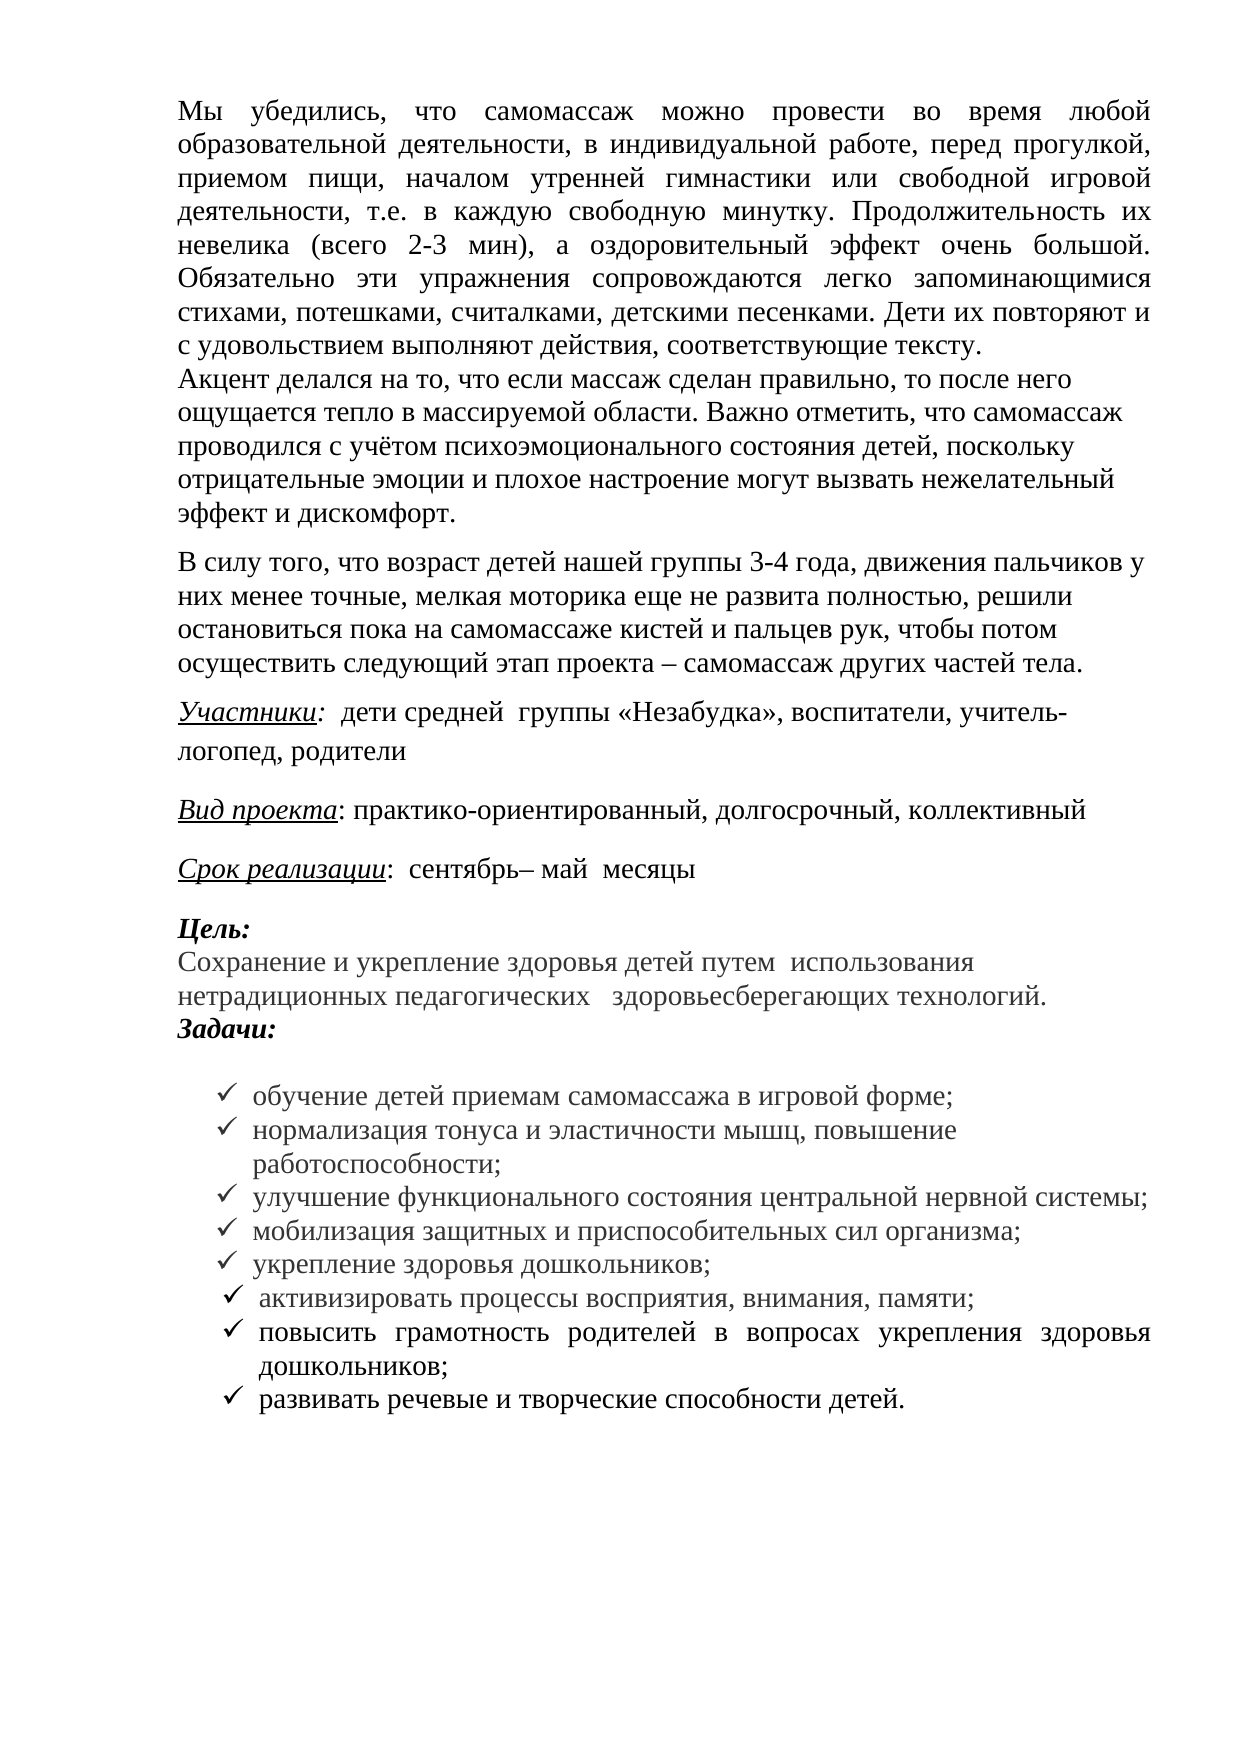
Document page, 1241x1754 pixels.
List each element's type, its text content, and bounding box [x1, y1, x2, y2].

text Участники: дети средней группы «Незабудка», воспитатели, учитель-логопед, родители [177, 694, 1152, 766]
list мобилизация защитных и приспособительных сил организма; [215, 1213, 1152, 1247]
text Акцент делался на то, что если массаж сделан правильно, то после него ощущается тепло в массируемой области. Важно отметить, что самомассаж проводился с учётом психоэмоционального состояния детей, поскольку отрицательные эмоции и плохое настроение могут вызвать нежелательный эффект и дискомфорт. [177, 361, 1152, 529]
list активизировать процессы восприятия, внимания, памяти; [221, 1280, 1152, 1314]
text Цель: [177, 911, 1152, 944]
text Вид проекта: практико-ориентированный, долгосрочный, коллективный [177, 792, 1152, 826]
text Мы убедились, что самомассаж можно провести во время любой образовательной деятельности, в индивидуальной работе, перед прогулкой, приемом пищи, началом утренней гимнастики или свободной игровой деятельности, т.е. в каждую свободную минутку. Продолжительность их невелика (всего 2-3 мин), а оздоровительный эффект очень большой. Обязательно эти упражнения сопровождаются легко запоминающимися стихами, потешками, считалками, детскими песенками. Дети их повторяют и с удовольствием выполняют действия, соответствующие тексту. [177, 93, 1152, 361]
list улучшение функционального состояния центральной нервной системы; [215, 1179, 1152, 1213]
text Сохранение и укрепление здоровья детей путем использования нетрадиционных педагогических здоровьесберегающих технологий. [177, 944, 1152, 1011]
text В силу того, что возраст детей нашей группы 3-4 года, движения пальчиков у них менее точные, мелкая моторика еще не развита полностью, решили остановиться пока на самомассаже кистей и пальцев рук, чтобы потом осуществить следующий этап проекта – самомассаж других частей тела. [177, 544, 1152, 678]
list обучение детей приемам самомассажа в игровой форме; [215, 1078, 1152, 1112]
text Задачи: [177, 1011, 1152, 1045]
text Срок реализации: сентябрь– май месяцы [177, 851, 1152, 885]
list укрепление здоровья дошкольников; [215, 1247, 1152, 1280]
list повысить грамотность родителей в вопросах укрепления здоровья дошкольников; [221, 1314, 1152, 1381]
list развивать речевые и творческие способности детей. [221, 1381, 1152, 1415]
list нормализация тонуса и эластичности мышц, повышение работоспособности; [215, 1112, 1152, 1179]
